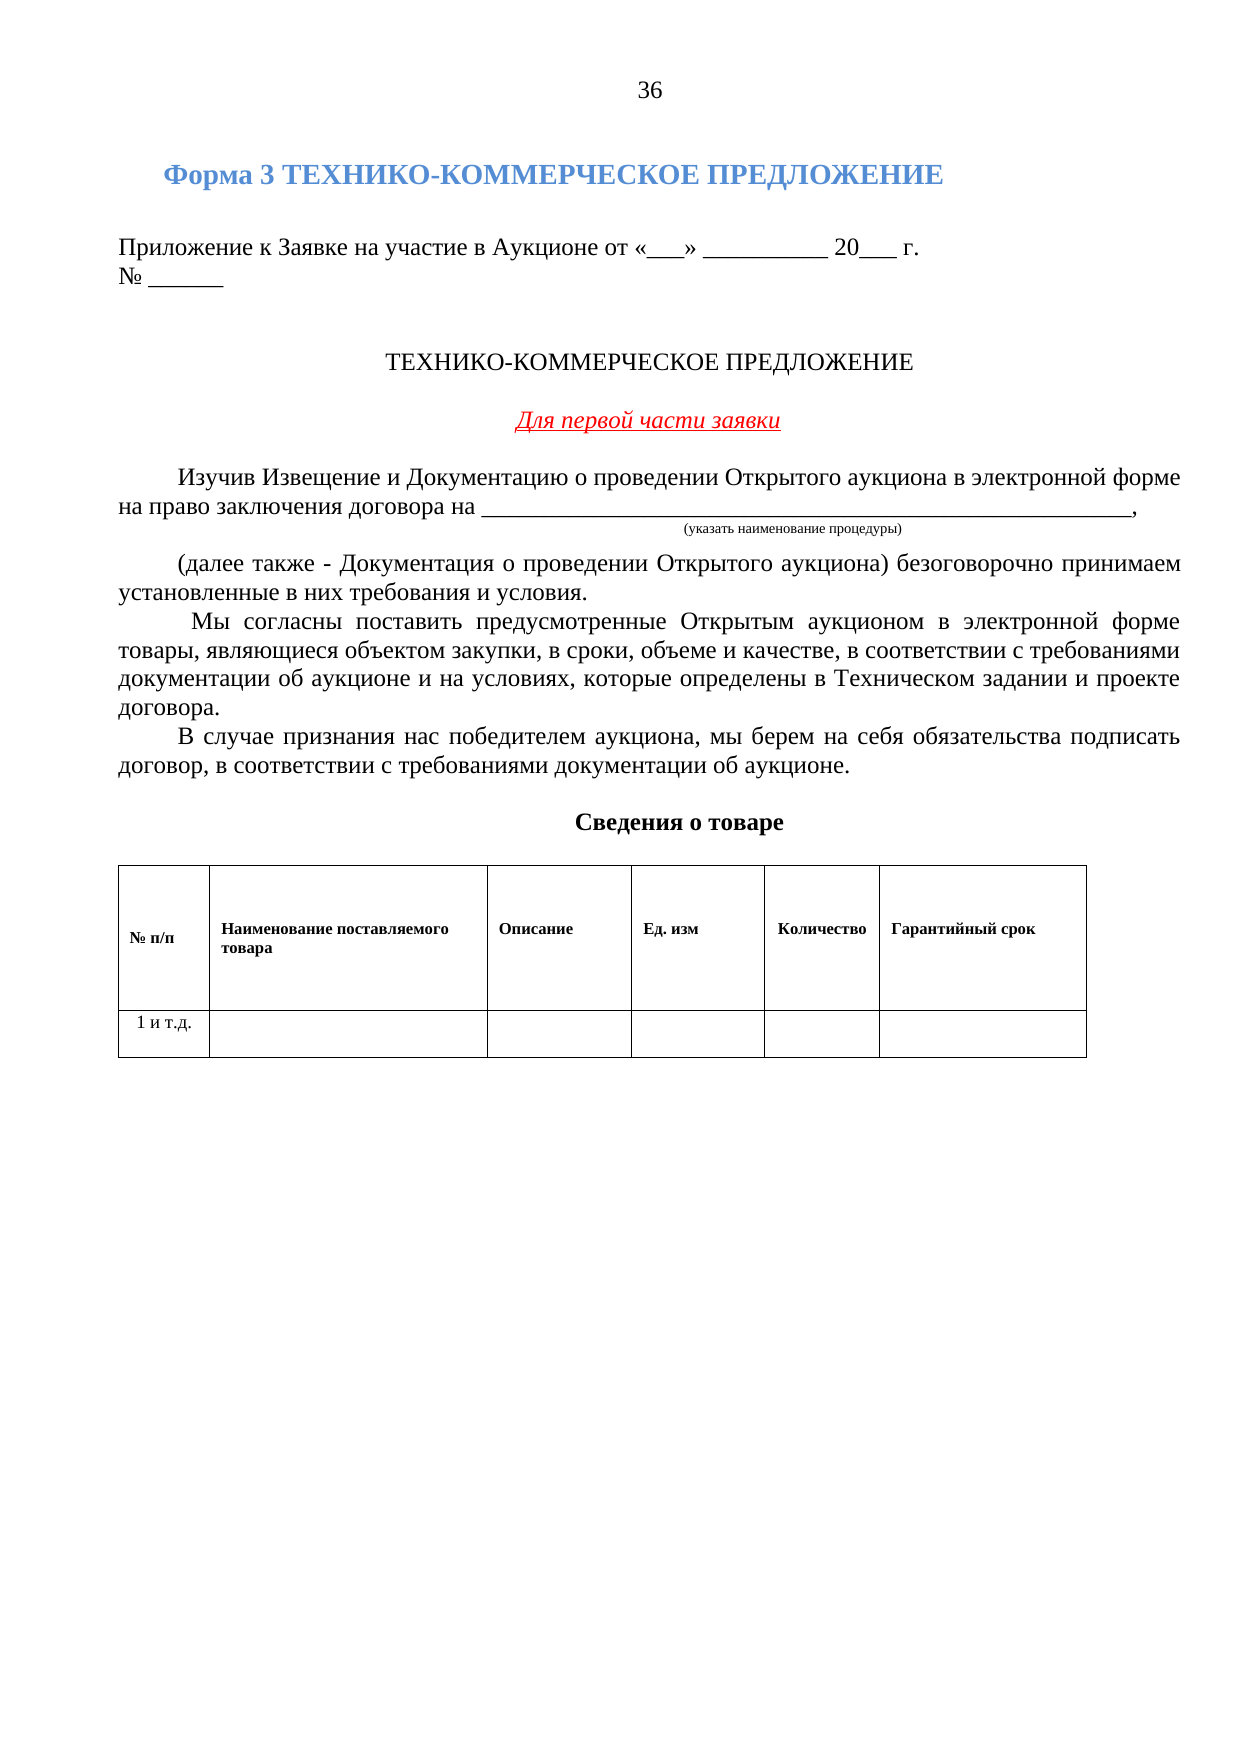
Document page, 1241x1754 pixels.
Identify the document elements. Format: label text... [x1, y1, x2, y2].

text Изучив Извещение и Документацию о проведении Открытого аукциона в электронной форме на право заключения договора на ____________________________________________________, [118, 462, 1181, 520]
text Мы согласны поставить предусмотренные Открытым аукционом в электронной форме товары, являющиеся объектом закупки, в сроки, объеме и качестве, в соответствии с требованиями документации об аукционе и на условиях, которые определены в Техническом задании и проекте договора. [118, 606, 1181, 721]
text Приложение к Заявке на участие в Аукционе от «___» __________ 20___ г. [118, 232, 1181, 261]
table_cell [210, 1011, 487, 1057]
table_header Количество [765, 866, 879, 1010]
text (далее также - Документация о проведении Открытого аукциона) безоговорочно принимаем установленные в них требования и условия. [118, 548, 1181, 606]
text В случае признания нас победителем аукциона, мы берем на себя обязательства подписать договор, в соответствии с требованиями документации об аукционе. [118, 721, 1181, 778]
text Для первой части заявки [118, 405, 1181, 433]
text Сведения о товаре [118, 807, 1181, 836]
table_header № п/п [119, 866, 209, 1010]
table_header Гарантийный срок [880, 866, 1086, 1010]
table_cell [765, 1011, 879, 1057]
table_header Описание [488, 866, 631, 1010]
table_cell [880, 1011, 1086, 1057]
table_cell [488, 1011, 631, 1057]
text (указать наименование процедуры) [118, 520, 1181, 548]
table_cell [632, 1011, 764, 1057]
table_header Eд. изм [632, 866, 764, 1010]
text Форма 3 ТЕХНИКО-КОММЕРЧЕСКОЕ ПРЕДЛОЖЕНИЕ [163, 157, 1181, 191]
table_cell 1 и т.д. [119, 1011, 209, 1057]
table_header Наименование поставляемого товара [210, 866, 487, 1010]
text ТЕХНИКО-КОММЕРЧЕСКОЕ ПРЕДЛОЖЕНИЕ [118, 347, 1181, 376]
text № ______ [118, 261, 1181, 290]
